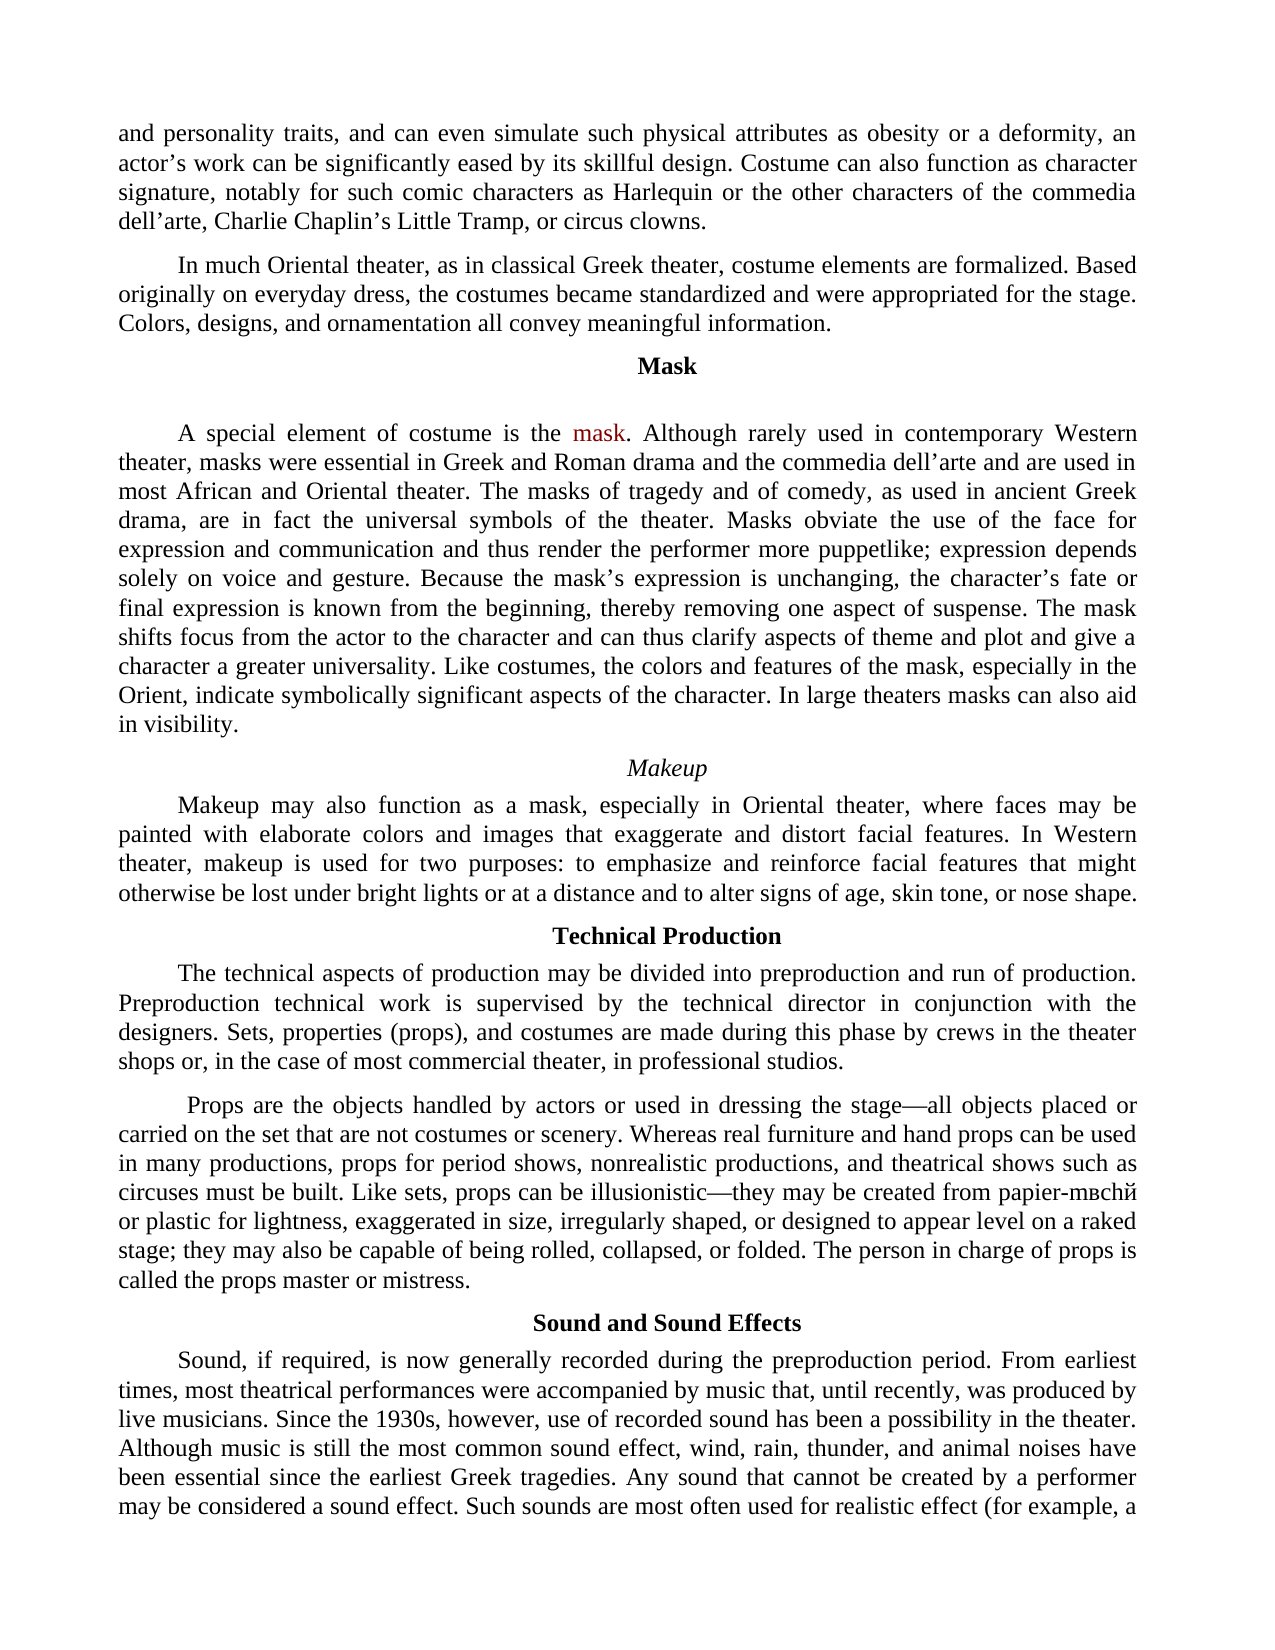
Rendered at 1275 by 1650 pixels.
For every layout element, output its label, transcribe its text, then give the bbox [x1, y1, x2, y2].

text Mask [118, 351, 1157, 380]
text In much Oriental theater, as in classical Greek theater, costume elements are formalized. Based originally on everyday dress, the costumes became standardized and were appropriated for the stage. Colors, designs, and ornamentation all convey meaningful information. [118, 249, 1138, 337]
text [118, 1345, 1138, 1520]
text Technical Production [118, 921, 1157, 950]
text Makeup may also function as a mask, especially in Oriental theater, where faces may be painted with elaborate colors and images that exaggerate and distort facial features. In Western theater, makeup is used for two purposes: to emphasize and reinforce facial features that might otherwise be lost under bright lights or at a distance and to alter signs of age, skin tone, or nose shape. [118, 790, 1138, 906]
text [118, 118, 1138, 235]
text Makeup [118, 753, 1157, 781]
text The technical aspects of production may be divided into preproduction and run of production. Preproduction technical work is supervised by the technical director in conjunction with the designers. Sets, properties (props), and costumes are made during this phase by crews in the theater shops or, in the case of most commercial theater, in professional studios. [118, 958, 1138, 1075]
text Sound and Sound Effects [118, 1308, 1157, 1337]
text A special element of costume is the mask. Although rarely used in contemporary Western theater, masks were essential in Greek and Roman drama and the commedia dell’arte and are used in most African and Oriental theater. The masks of tragedy and of comedy, as used in ancient Greek drama, are in fact the universal symbols of the theater. Masks obviate the use of the face for expression and communication and thus render the performer more puppetlike; expression depends solely on voice and gesture. Because the mask’s expression is unchanging, the character’s fate or final expression is known from the beginning, thereby removing one aspect of suspense. The mask shifts focus from the actor to the character and can thus clarify aspects of theme and plot and give a character a greater universality. Like costumes, the colors and features of the mask, especially in the Orient, indicate symbolically significant aspects of the character. In large theaters masks can also aid in visibility. [118, 417, 1138, 738]
text Props are the objects handled by actors or used in dressing the stage—all objects placed or carried on the set that are not costumes or scenery. Whereas real furniture and hand props can be used in many productions, props for period shows, nonrealistic productions, and theatrical shows such as circuses must be built. Like sets, props can be illusionistic—they may be created from papier-mвchй or plastic for lightness, exaggerated in size, irregularly shaped, or designed to appear level on a raked stage; they may also be capable of being rolled, collapsed, or folded. The person in charge of props is called the props master or mistress. [118, 1089, 1138, 1293]
